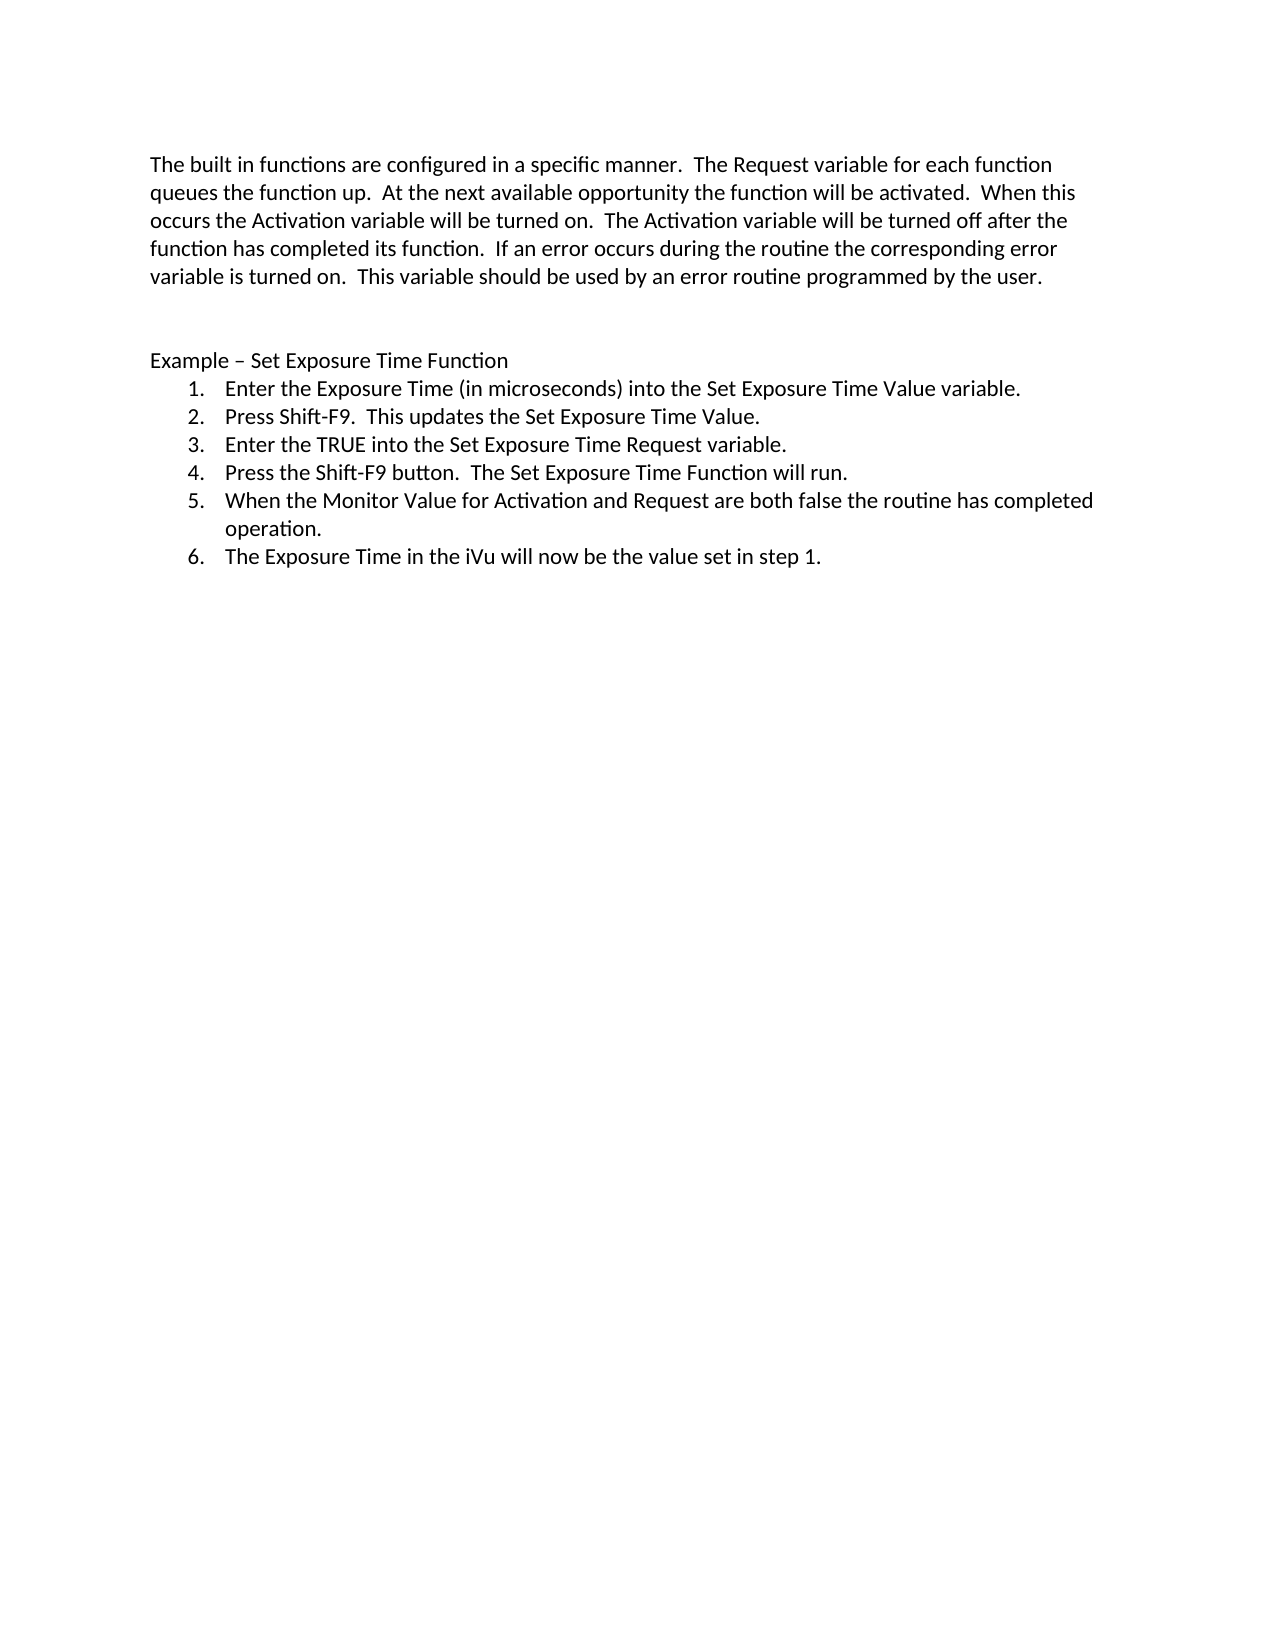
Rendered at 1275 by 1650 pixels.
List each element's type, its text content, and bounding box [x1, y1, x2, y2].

list Enter the Exposure Time (in microseconds) into the Set Exposure Time Value variable. [187, 374, 1125, 402]
text Example – Set Exposure Time Function [150, 346, 1125, 374]
list When the Monitor Value for Activation and Request are both false the routine has completed operation. [187, 486, 1125, 542]
list Enter the TRUE into the Set Exposure Time Request variable. [187, 430, 1125, 458]
list Press Shift-F9. This updates the Set Exposure Time Value. [187, 402, 1125, 430]
list Press the Shift-F9 button. The Set Exposure Time Function will run. [187, 458, 1125, 486]
text The built in functions are configured in a specific manner. The Request variable for each function queues the function up. At the next available opportunity the function will be activated. When this occurs the Activation variable will be turned on. The Activation variable will be turned off after the function has completed its function. If an error occurs during the routine the corresponding error variable is turned on. This variable should be used by an error routine programmed by the user. [150, 150, 1125, 290]
list The Exposure Time in the iVu will now be the value set in step 1. [187, 542, 1125, 570]
